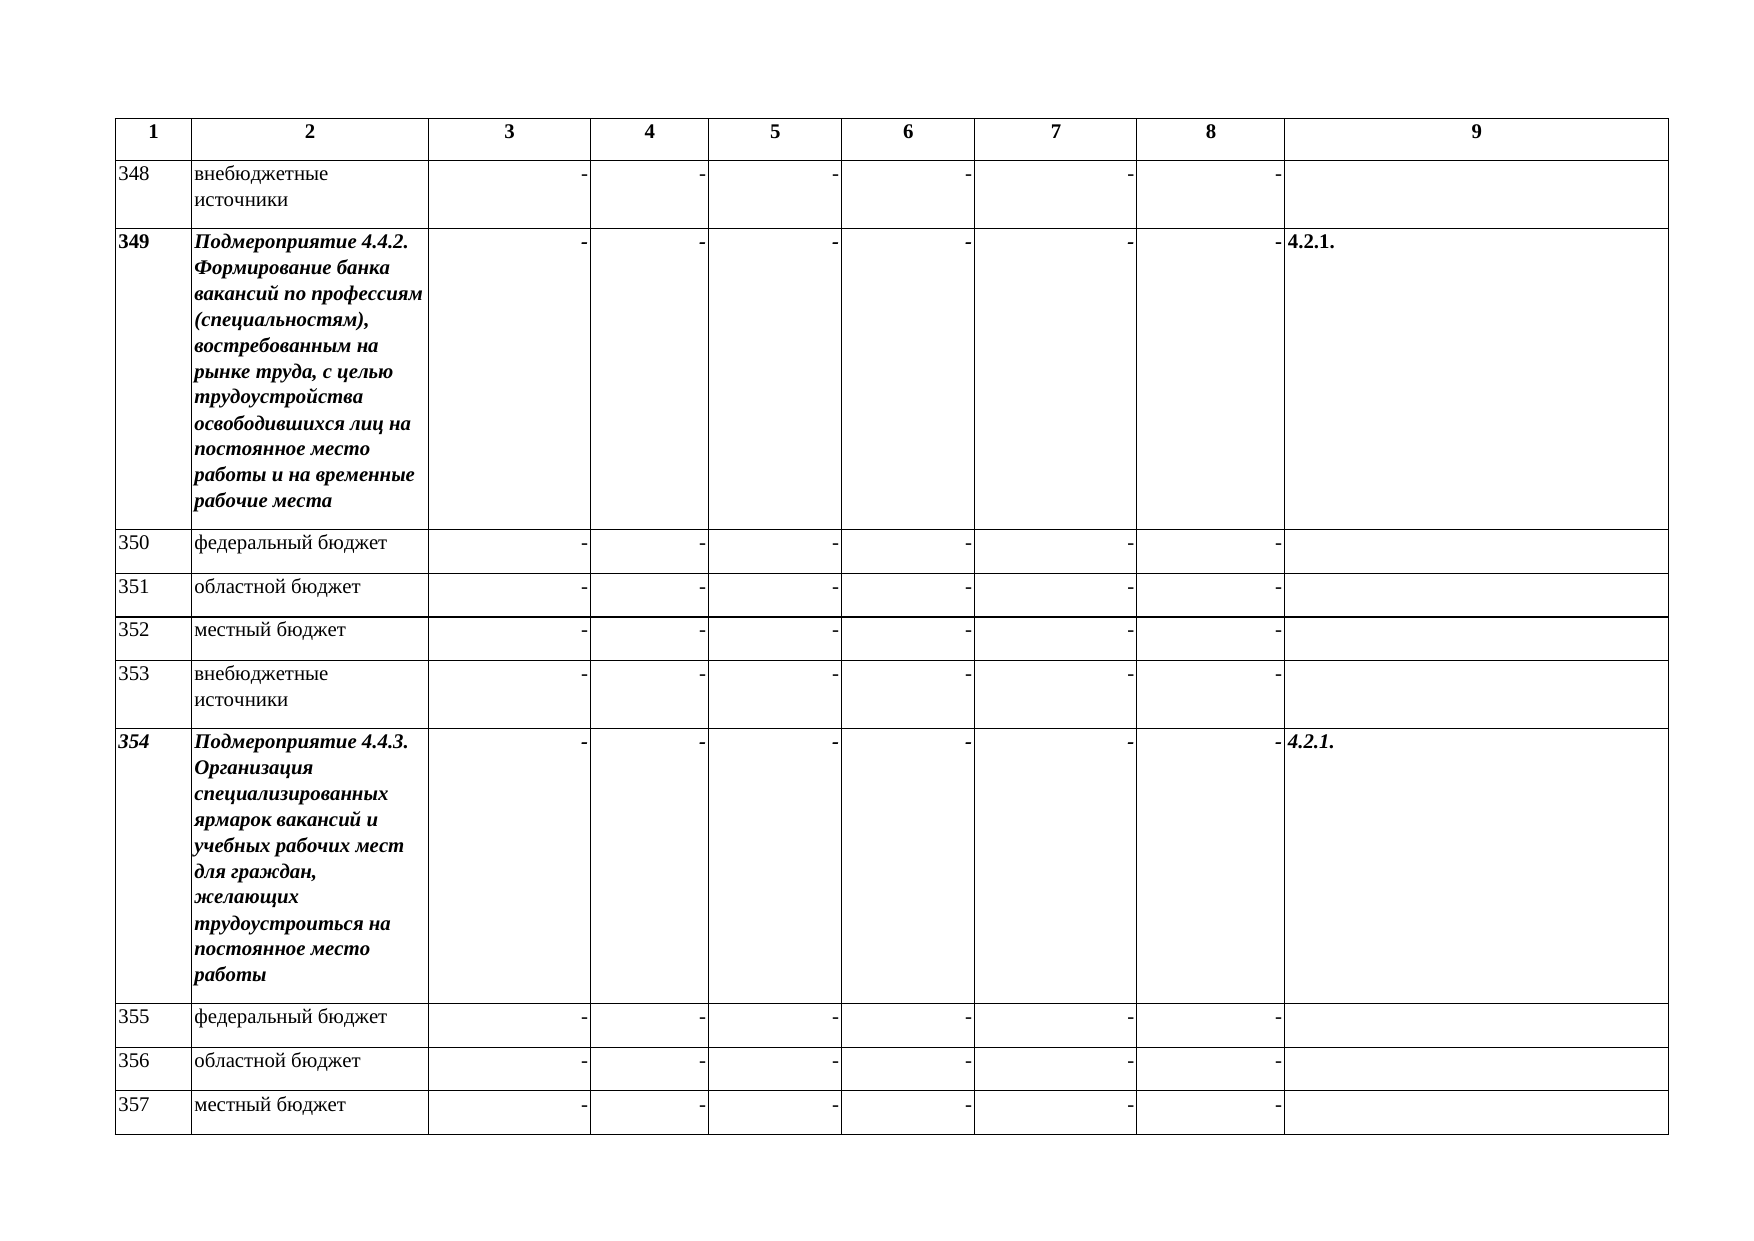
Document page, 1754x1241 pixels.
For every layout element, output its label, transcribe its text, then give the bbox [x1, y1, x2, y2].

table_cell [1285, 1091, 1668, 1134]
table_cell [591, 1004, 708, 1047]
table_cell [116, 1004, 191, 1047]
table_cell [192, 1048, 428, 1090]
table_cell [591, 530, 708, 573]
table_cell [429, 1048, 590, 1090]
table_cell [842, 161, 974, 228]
table_header 6 [842, 119, 974, 160]
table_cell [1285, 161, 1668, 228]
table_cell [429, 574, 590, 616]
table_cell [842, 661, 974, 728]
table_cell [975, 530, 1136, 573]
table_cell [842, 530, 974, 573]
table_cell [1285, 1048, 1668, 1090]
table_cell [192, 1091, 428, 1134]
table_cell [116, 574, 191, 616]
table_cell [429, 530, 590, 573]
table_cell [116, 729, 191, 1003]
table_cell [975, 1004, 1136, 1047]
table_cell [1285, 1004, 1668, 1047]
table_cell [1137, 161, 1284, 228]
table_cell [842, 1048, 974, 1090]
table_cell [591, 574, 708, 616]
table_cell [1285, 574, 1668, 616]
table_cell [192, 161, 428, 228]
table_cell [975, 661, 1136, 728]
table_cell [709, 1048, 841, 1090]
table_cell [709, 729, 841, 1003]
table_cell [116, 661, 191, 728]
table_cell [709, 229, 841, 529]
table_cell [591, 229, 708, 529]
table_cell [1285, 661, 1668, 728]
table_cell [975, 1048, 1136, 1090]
table_header 4 [591, 119, 708, 160]
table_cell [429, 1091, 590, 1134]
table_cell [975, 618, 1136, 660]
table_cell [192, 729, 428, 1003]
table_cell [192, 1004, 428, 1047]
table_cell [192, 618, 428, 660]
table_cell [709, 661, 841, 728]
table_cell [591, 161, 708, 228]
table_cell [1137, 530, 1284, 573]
table_header 9 [1285, 119, 1668, 160]
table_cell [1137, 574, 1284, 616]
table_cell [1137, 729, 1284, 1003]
table_header 3 [429, 119, 590, 160]
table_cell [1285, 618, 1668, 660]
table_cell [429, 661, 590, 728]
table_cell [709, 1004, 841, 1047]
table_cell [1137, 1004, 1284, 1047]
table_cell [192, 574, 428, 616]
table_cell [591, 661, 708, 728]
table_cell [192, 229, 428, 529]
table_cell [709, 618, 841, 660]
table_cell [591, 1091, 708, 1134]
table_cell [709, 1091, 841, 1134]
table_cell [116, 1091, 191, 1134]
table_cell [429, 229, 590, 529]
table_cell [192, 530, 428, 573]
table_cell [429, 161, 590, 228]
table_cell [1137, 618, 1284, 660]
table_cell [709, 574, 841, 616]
table_header 5 [709, 119, 841, 160]
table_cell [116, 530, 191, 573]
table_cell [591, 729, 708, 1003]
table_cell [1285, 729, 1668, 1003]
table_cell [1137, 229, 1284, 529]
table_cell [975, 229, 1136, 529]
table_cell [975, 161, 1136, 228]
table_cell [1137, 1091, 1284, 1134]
table_header 7 [975, 119, 1136, 160]
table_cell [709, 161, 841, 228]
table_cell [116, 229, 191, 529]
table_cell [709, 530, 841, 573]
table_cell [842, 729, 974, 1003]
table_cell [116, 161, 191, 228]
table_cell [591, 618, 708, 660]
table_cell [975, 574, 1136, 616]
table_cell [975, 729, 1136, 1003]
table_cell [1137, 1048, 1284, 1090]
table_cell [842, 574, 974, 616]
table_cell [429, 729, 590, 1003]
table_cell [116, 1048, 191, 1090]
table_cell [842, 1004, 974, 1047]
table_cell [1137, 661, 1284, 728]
table_header 8 [1137, 119, 1284, 160]
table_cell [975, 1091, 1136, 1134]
table_header 2 [192, 119, 428, 160]
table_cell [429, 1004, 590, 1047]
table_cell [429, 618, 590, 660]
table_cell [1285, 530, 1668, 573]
table_header 1 [116, 119, 191, 160]
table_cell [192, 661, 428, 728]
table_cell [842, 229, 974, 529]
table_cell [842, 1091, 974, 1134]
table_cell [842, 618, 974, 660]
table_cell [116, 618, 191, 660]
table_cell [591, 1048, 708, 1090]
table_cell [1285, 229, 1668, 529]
